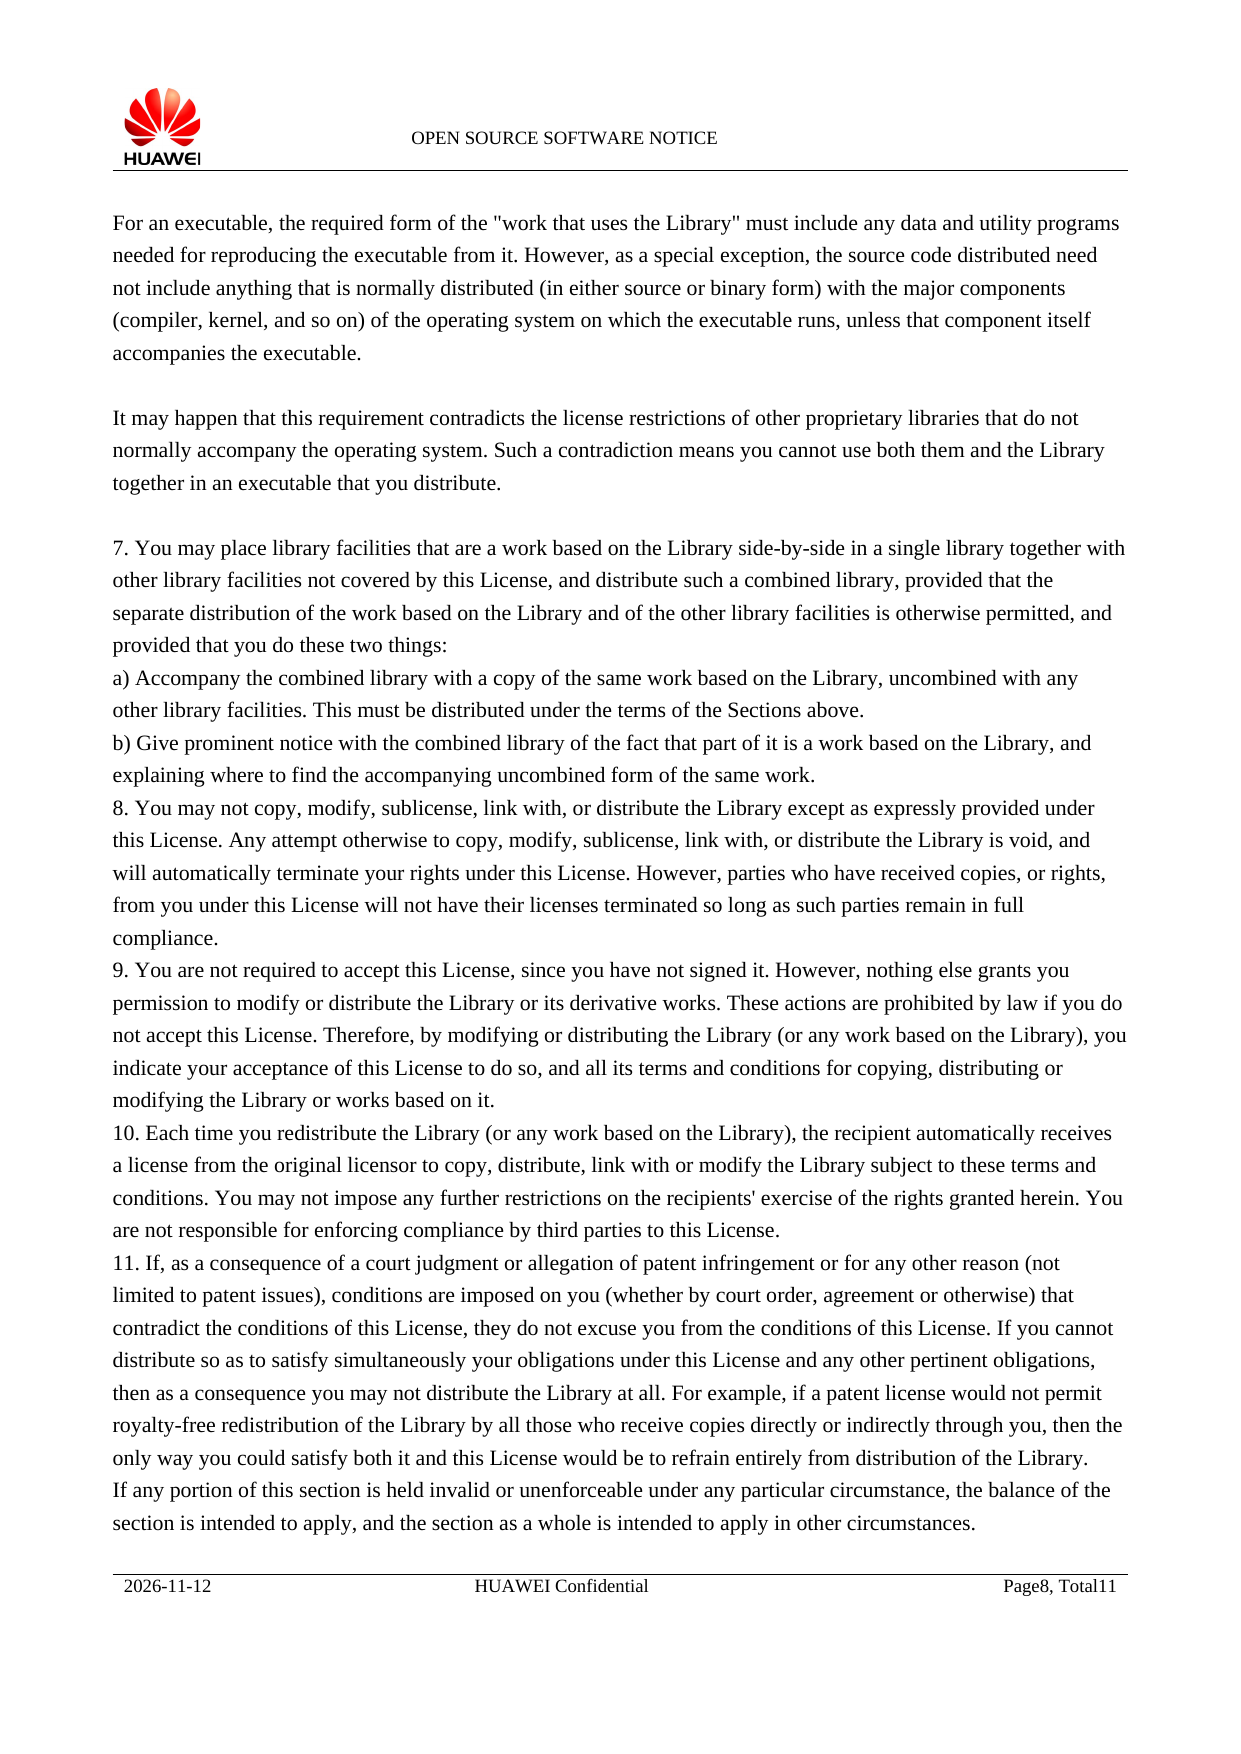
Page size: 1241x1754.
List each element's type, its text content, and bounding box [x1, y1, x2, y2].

picture [124, 88, 201, 165]
